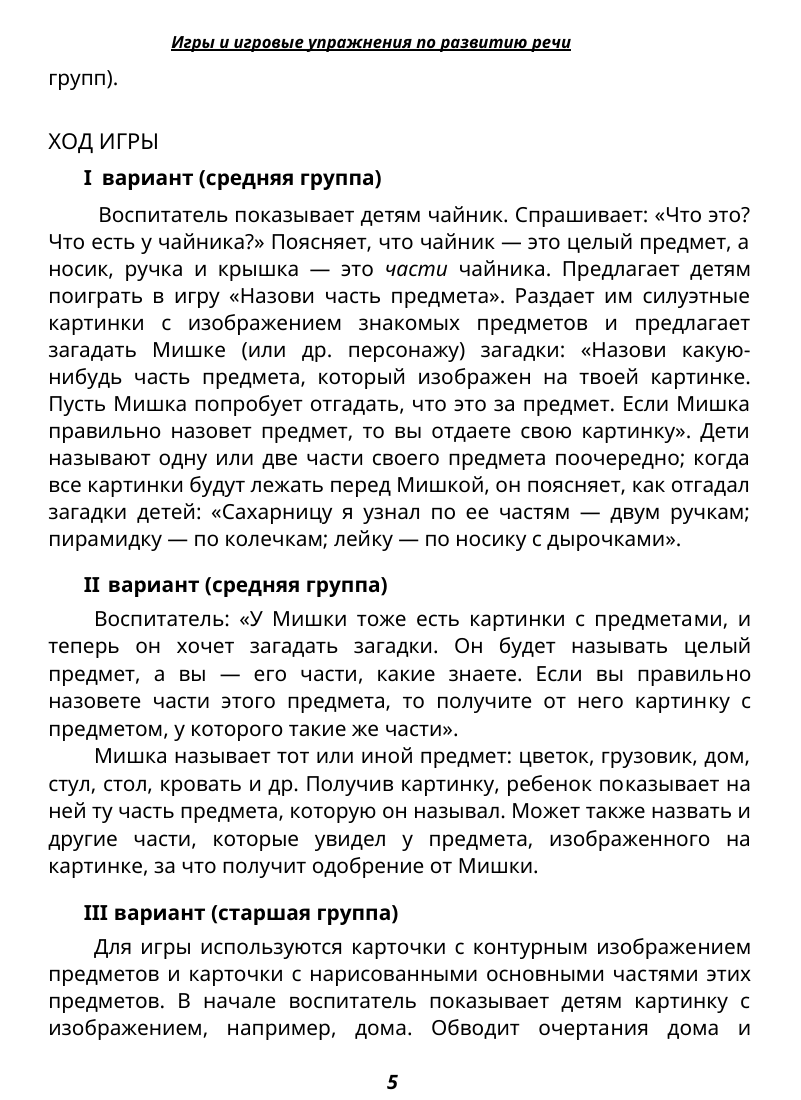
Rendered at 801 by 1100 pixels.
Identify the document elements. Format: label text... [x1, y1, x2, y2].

text ХОД ИГРЫ [48, 132, 751, 154]
text Воспитатель: «У Мишки тоже есть картинки с предметами, и теперь он хочет загадать загадки. Он будет называть целый предмет, а вы — его части, какие знаете. Если вы правильно назовете части этого предмета, то получите от него картинку с предметом, у которого такие же части». [48, 604, 751, 742]
list вариант (старшая группа) [83, 903, 751, 924]
text Мишка называет тот или иной предмет: цветок, грузовик, дом, стул, стол, кровать и др. Получив картинку, ребенок показывает на ней ту часть предмета, которую он называл. Может также назвать и другие части, которые увидел у предмета, изображенного на картинке, за что получит одобрение от Мишки. [48, 742, 751, 879]
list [48, 63, 751, 90]
list вариант (средняя группа) [83, 169, 751, 190]
text Воспитатель показывает детям чайник. Спрашивает: «Что это? Что есть у чайника?» Поясняет, что чайник — это целый предмет, а носик, ручка и крышка — это части чайника. Предлагает детям поиграть в игру «Назови часть предмета». Раздает им силуэтные картинки с изображением знакомых предметов и предлагает загадать Мишке (или др. персонажу) загадки: «Назови какую-нибудь часть предмета, который изображен на твоей картинке. Пусть Мишка попробует отгадать, что это за предмет. Если Мишка правильно назовет предмет, то вы отдаете свою картинку». Дети называют одну или две части своего предмета поочередно; когда все картинки будут лежать перед Мишкой, он поясняет, как отгадал загадки детей: «Сахарницу я узнал по ее частям — двум ручкам; пирамидку — по колечкам; лейку — по носику с дырочками». [48, 201, 751, 552]
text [48, 933, 751, 1041]
list вариант (средняя группа) [83, 575, 751, 596]
